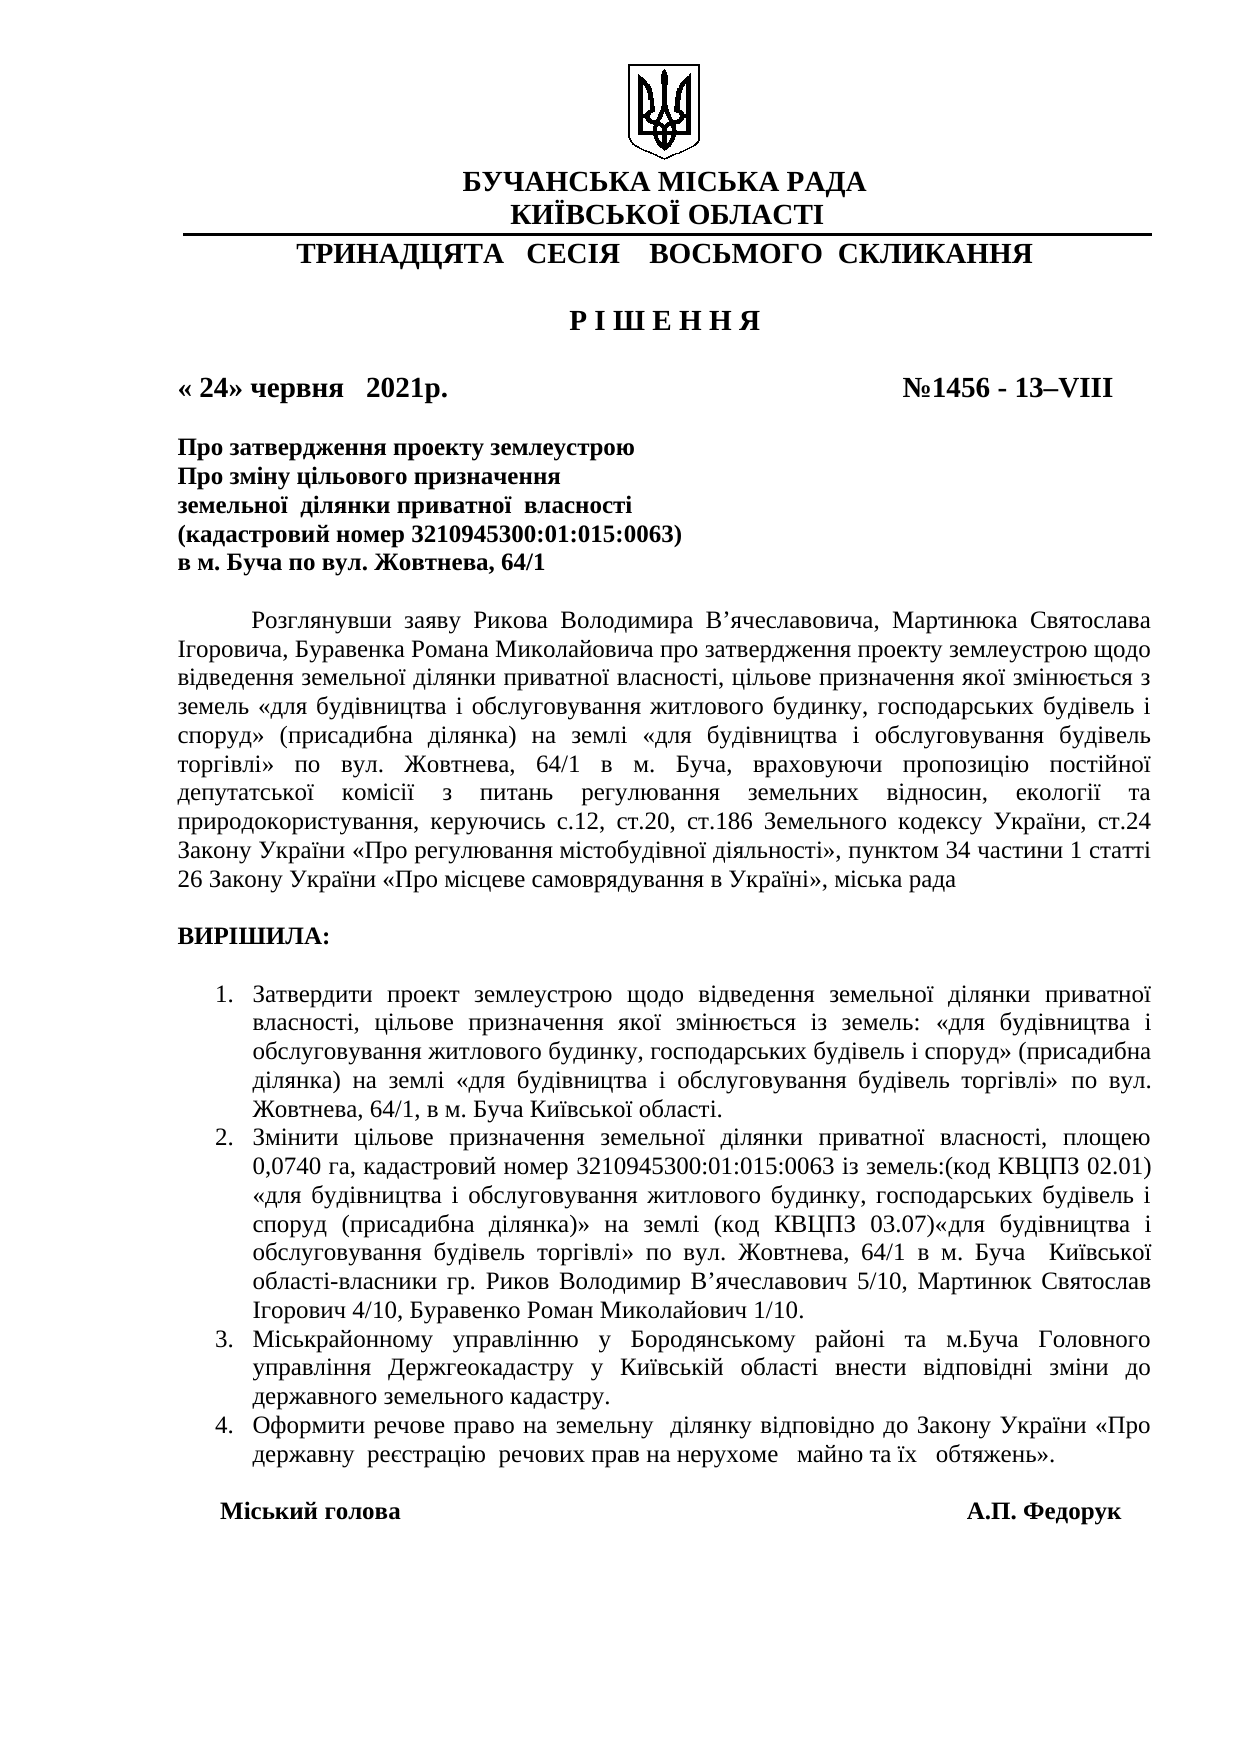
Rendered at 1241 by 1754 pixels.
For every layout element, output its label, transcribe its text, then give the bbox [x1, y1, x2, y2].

text ТРИНАДЦЯТА СЕСІЯ ВОСЬМОГО СКЛИКАННЯ [177, 236, 1152, 269]
text Розглянувши заяву Рикова Володимира В’ячеславовича, Мартинюка Святослава Ігоровича, Буравенка Романа Миколайовича про затвердження проекту землеустрою щодо відведення земельної ділянки приватної власності, цільове призначення якої змінюється з земель «для будівництва і обслуговування житлового будинку, господарських будівель і споруд» (присадибна ділянка) на землі «для будівництва і обслуговування будівель торгівлі» по вул. Жовтнева, 64/1 в м. Буча, враховуючи пропозицію постійної депутатської комісії з питань регулювання земельних відносин, екології та природокористування, керуючись с.12, ст.20, ст.186 Земельного кодексу України, ст.24 Закону України «Про регулювання містобудівної діяльності», пунктом 34 частини 1 статті 26 Закону України «Про місцеве самоврядування в Україні», міська рада [177, 605, 1152, 892]
text Р І Ш Е Н Н Я [177, 303, 1152, 337]
text Про зміну цільового призначення [177, 461, 1152, 490]
list Міськрайонному управлінню у Бородянському районі та м.Буча Головного управління Держгеокадастру у Київській області внести відповідні зміни до державного земельного кадастру. [215, 1324, 1152, 1410]
text КИЇВСЬКОЇ ОБЛАСТІ [183, 197, 1152, 233]
text БУЧАНСЬКА МІСЬКА РАДА [177, 164, 1152, 197]
text « 24» червня 2021р. №1456 - 13–VІІІ [177, 370, 1152, 404]
text земельної ділянки приватної власності [177, 490, 1152, 519]
text Міський голова А.П. Федорук [177, 1496, 1152, 1525]
list Змінити цільове призначення земельної ділянки приватної власності, площею 0,0740 га, кадастровий номер 3210945300:01:015:0063 із земель:(код КВЦПЗ 02.01) «для будівництва і обслуговування житлового будинку, господарських будівель і споруд (присадибна ділянка)» на землі (код КВЦПЗ 03.07)«для будівництва і обслуговування будівель торгівлі» по вул. Жовтнева, 64/1 в м. Буча Київської області-власники гр. Риков Володимир В’ячеславович 5/10, Мартинюк Святослав Ігорович 4/10, Буравенко Роман Миколайович 1/10. [215, 1122, 1152, 1324]
list Оформити речове право на земельну ділянку відповідно до Закону України «Про державну реєстрацію речових прав на нерухоме майно та їх обтяжень». [215, 1410, 1152, 1467]
text в м. Буча по вул. Жовтнева, 64/1 [177, 547, 1152, 576]
text (кадастровий номер 3210945300:01:015:0063) [177, 519, 1152, 547]
text ВИРІШИЛА: [177, 921, 1152, 950]
text Про затвердження проекту землеустрою [177, 432, 1152, 461]
list Затвердити проект землеустрою щодо відведення земельної ділянки приватної власності, цільове призначення якої змінюється із земель: «для будівництва і обслуговування житлового будинку, господарських будівель і споруд» (присадибна ділянка) на землі «для будівництва і обслуговування будівель торгівлі» по вул. Жовтнева, 64/1, в м. Буча Київської області. [215, 979, 1152, 1122]
